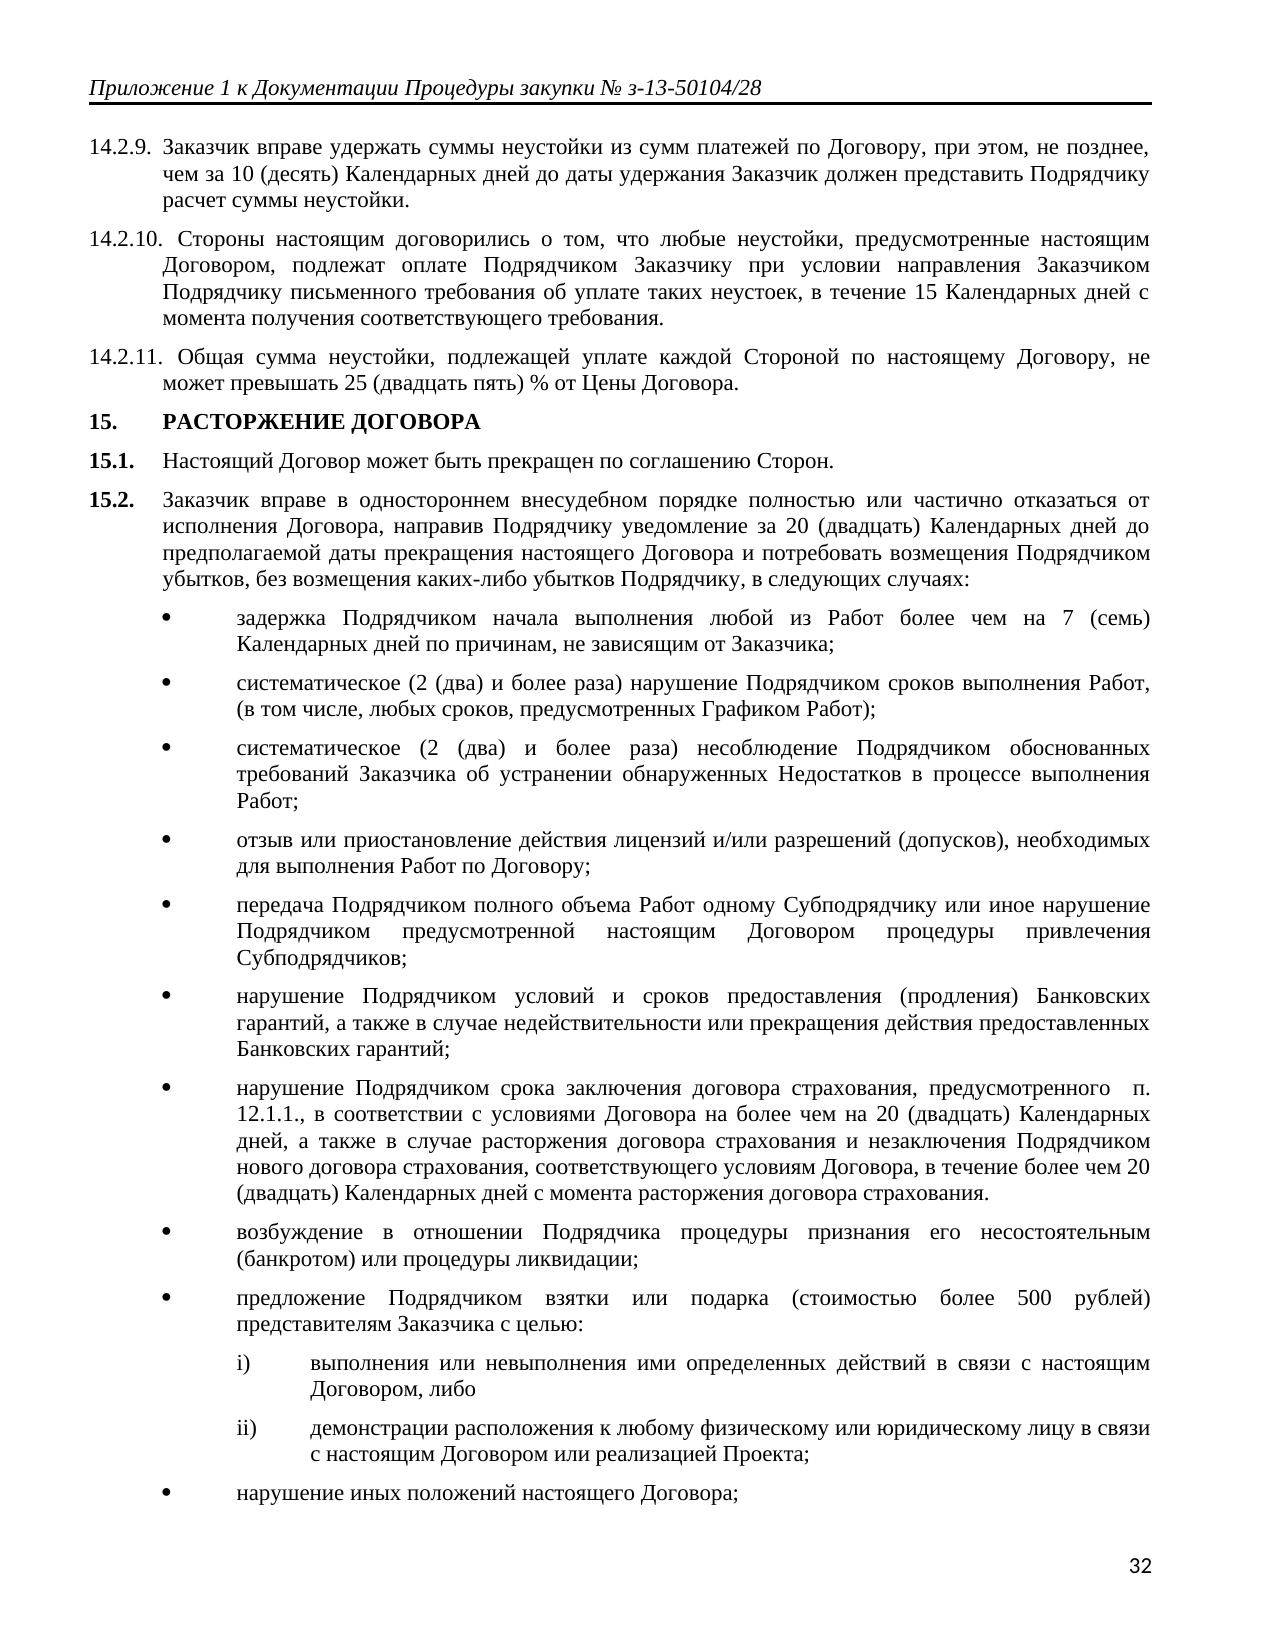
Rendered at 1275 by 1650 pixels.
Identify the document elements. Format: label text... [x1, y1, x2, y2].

list систематическое (2 (два) и более раза) нарушение Подрядчиком сроков выполнения Работ, (в том числе, любых сроков, предусмотренных Графиком Работ); [162, 669, 1152, 722]
list Общая сумма неустойки, подлежащей уплате каждой Стороной по настоящему Договору, не может превышать 25 (двадцать пять) % от Цены Договора. [89, 343, 1152, 396]
list нарушение Подрядчиком срока заключения договора страхования, предусмотренного п. 12.1.1., в соответствии с условиями Договора на более чем на 20 (двадцать) Календарных дней, а также в случае расторжения договора страхования и незаключения Подрядчиком нового договора страхования, соответствующего условиям Договора, в течение более чем 20 (двадцать) Календарных дней с момента расторжения договора страхования. [162, 1074, 1152, 1206]
list нарушение Подрядчиком условий и сроков предоставления (продления) Банковских гарантий, а также в случае недействительности или прекращения действия предоставленных Банковских гарантий; [162, 982, 1152, 1062]
list нарушение иных положений настоящего Договора; [162, 1479, 1152, 1506]
list Настоящий Договор может быть прекращен по соглашению Сторон. [89, 447, 1152, 473]
text i) выполнения или невыполнения ими определенных действий в связи с настоящим Договором, либо [236, 1349, 1152, 1401]
list отзыв или приостановление действия лицензий и/или разрешений (допусков), необходимых для выполнения Работ по Договору; [162, 826, 1152, 878]
list Заказчик вправе удержать суммы неустойки из сумм платежей по Договору, при этом, не позднее, чем за 10 (десять) Календарных дней до даты удержания Заказчик должен представить Подрядчику расчет суммы неустойки. [89, 133, 1152, 212]
list систематическое (2 (два) и более раза) несоблюдение Подрядчиком обоснованных требований Заказчика об устранении обнаруженных Недостатков в процессе выполнения Работ; [162, 734, 1152, 813]
text ii) демонстрации расположения к любому физическому или юридическому лицу в связи с настоящим Договором или реализацией Проекта; [236, 1414, 1152, 1467]
list задержка Подрядчиком начала выполнения любой из Работ более чем на 7 (семь) Календарных дней по причинам, не зависящим от Заказчика; [162, 604, 1152, 656]
list предложение Подрядчиком взятки или подарка (стоимостью более 500 рублей) представителям Заказчика с целью: [162, 1283, 1152, 1336]
list РАСТОРЖЕНИЕ ДОГОВОРА [89, 408, 1152, 434]
list передача Подрядчиком полного объема Работ одному Субподрядчику или иное нарушение Подрядчиком предусмотренной настоящим Договором процедуры привлечения Субподрядчиков; [162, 891, 1152, 970]
list Стороны настоящим договорились о том, что любые неустойки, предусмотренные настоящим Договором, подлежат оплате Подрядчиком Заказчику при условии направления Заказчиком Подрядчику письменного требования об уплате таких неустоек, в течение 15 Календарных дней с момента получения соответствующего требования. [89, 225, 1152, 330]
list возбуждение в отношении Подрядчика процедуры признания его несостоятельным (банкротом) или процедуры ликвидации; [162, 1218, 1152, 1271]
list Заказчик вправе в одностороннем внесудебном порядке полностью или частично отказаться от исполнения Договора, направив Подрядчику уведомление за 20 (двадцать) Календарных дней до предполагаемой даты прекращения настоящего Договора и потребовать возмещения Подрядчиком убытков, без возмещения каких-либо убытков Подрядчику, в следующих случаях: [89, 486, 1152, 591]
